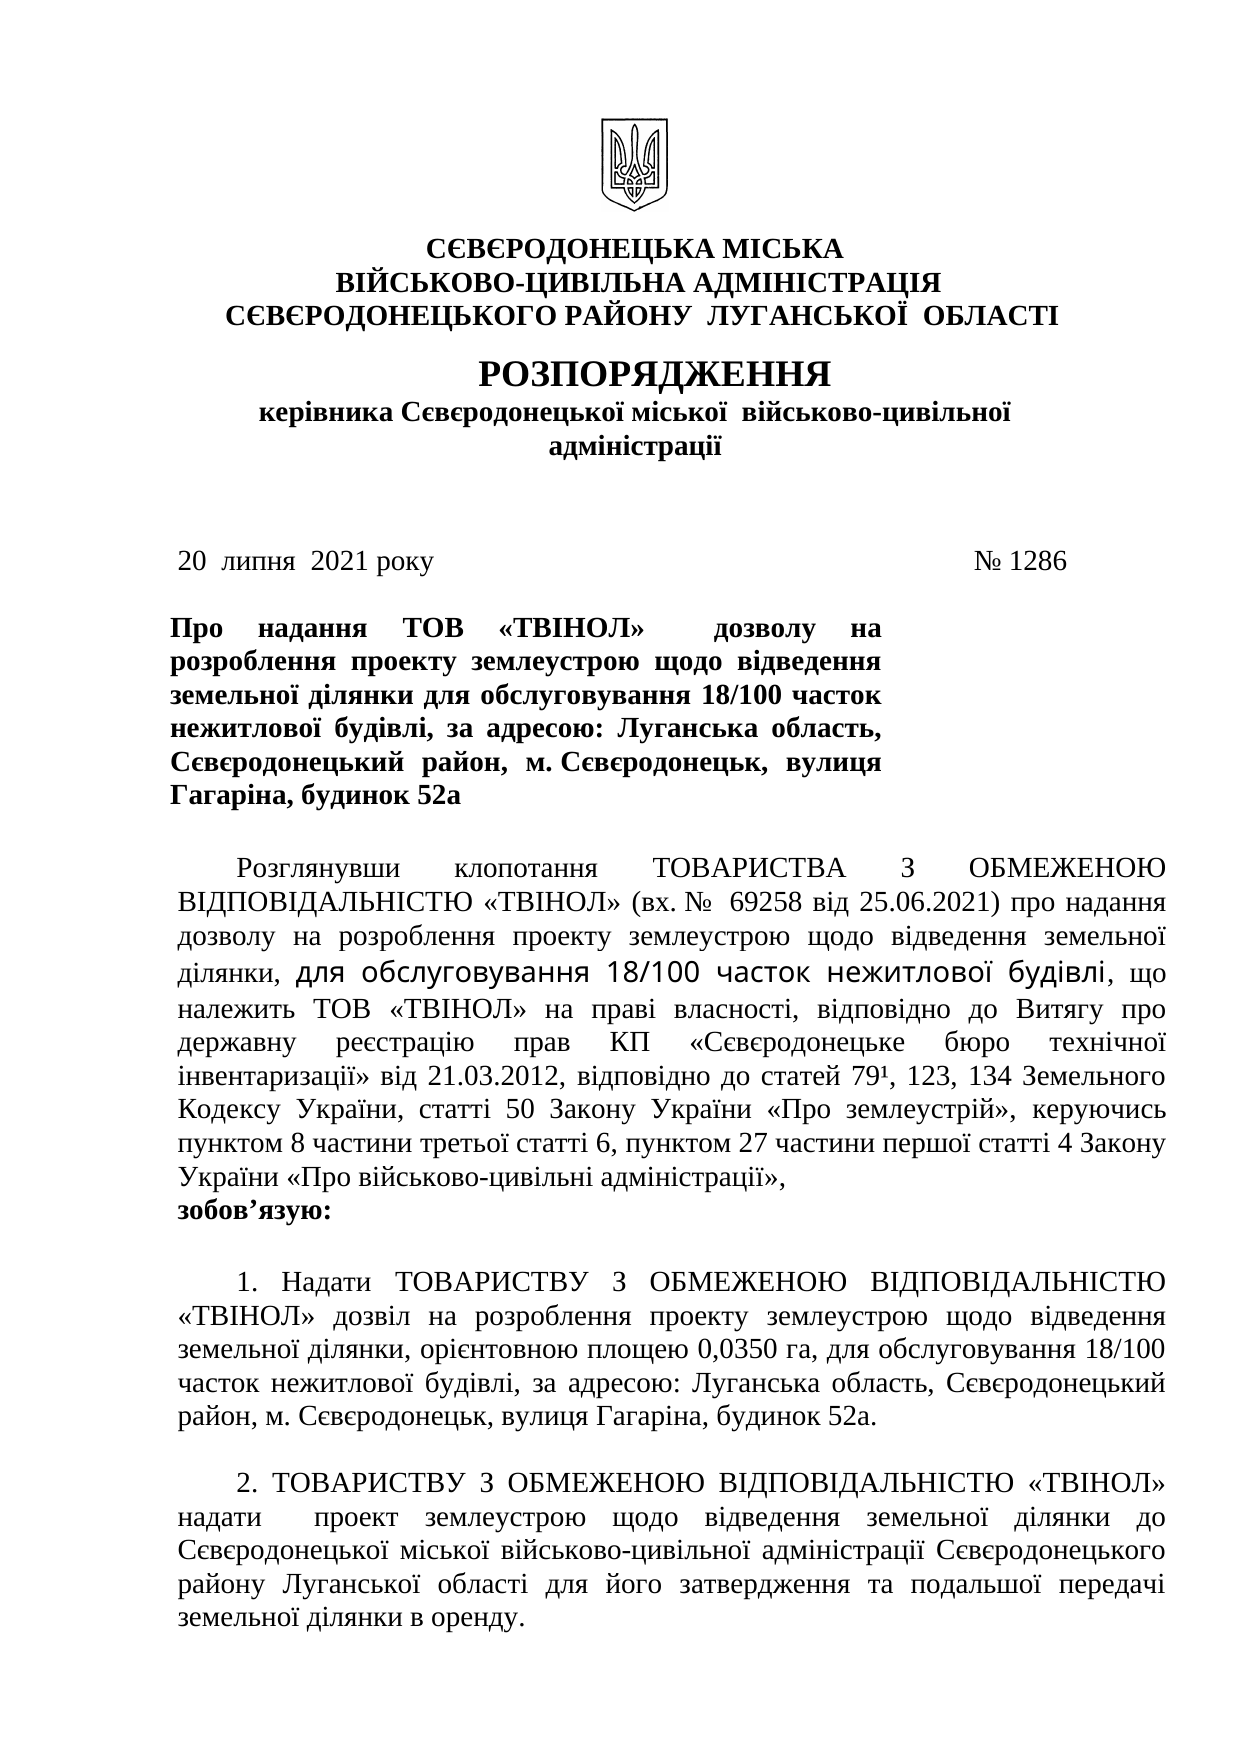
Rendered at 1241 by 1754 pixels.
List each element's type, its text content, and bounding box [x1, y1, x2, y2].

text СЄВЄРОДОНЕЦЬКОГО РАЙОНУ ЛУГАНСЬКОЇ ОБЛАСТІ [177, 298, 1092, 332]
picture [601, 118, 669, 212]
title РОЗПОРЯДЖЕННЯ [177, 351, 1132, 394]
text Розглянувши клопотання ТОВАРИСТВА З ОБМЕЖЕНОЮ ВІДПОВІДАЛЬНІСТЮ «ТВІНОЛ» (вх. № 69258 від 25.06.2021) про надання дозволу на розроблення проекту землеустрою щодо відведення земельної ділянки, для обслуговування 18/100 часток нежитлової будівлі, що належить ТОВ «ТВІНОЛ» на праві власності, відповідно до Витягу про державну реєстрацію прав КП «Сєвєродонецьке бюро технічної інвентаризації» від 21.03.2012, відповідно до статей 79¹, 123, 134 Земельного Кодексу України, статті 50 Закону України «Про землеустрій», керуючись пунктом 8 частини третьої статті 6, пунктом 27 частини першої статті 4 Закону України «Про військово-цивільні адміністрації», [177, 851, 1167, 1192]
text керівника Сєвєродонецької міської військово-цивільної адміністрації [177, 394, 1092, 461]
table_header Про надання ТОВ «ТВІНОЛ» дозволу на розроблення проекту землеустрою щодо відведення земельної ділянки для обслуговування 18/100 часток нежитлової будівлі, за адресою: Луганська область, Сєвєродонецький район, м. Сєвєродонецьк, вулиця Гагаріна, будинок 52а [159, 610, 893, 851]
text СЄВЄРОДОНЕЦЬКА МІСЬКА [177, 231, 1092, 265]
text 20 липня 2021 року № 1286 [177, 543, 1092, 576]
text ВІЙСЬКОВО-ЦИВІЛЬНА АДМІНІСТРАЦІЯ [177, 265, 1092, 298]
text 1. Надати ТОВАРИСТВУ З ОБМЕЖЕНОЮ ВІДПОВІДАЛЬНІСТЮ «ТВІНОЛ» дозвіл на розроблення проекту землеустрою щодо відведення земельної ділянки, орієнтовною площею 0,0350 га, для обслуговування 18/100 часток нежитлової будівлі, за адресою: Луганська область, Сєвєродонецький район, м. Сєвєродонецьк, вулиця Гагаріна, будинок 52а. [177, 1264, 1167, 1432]
text 2. ТОВАРИСТВУ З ОБМЕЖЕНОЮ ВІДПОВІДАЛЬНІСТЮ «ТВІНОЛ» надати проект землеустрою щодо відведення земельної ділянки до Сєвєродонецької міської військово-цивільної адміністрації Сєвєродонецького району Луганської області для його затвердження та подальшої передачі земельної ділянки в оренду. [177, 1465, 1167, 1633]
text зобов’язую: [177, 1192, 1167, 1226]
